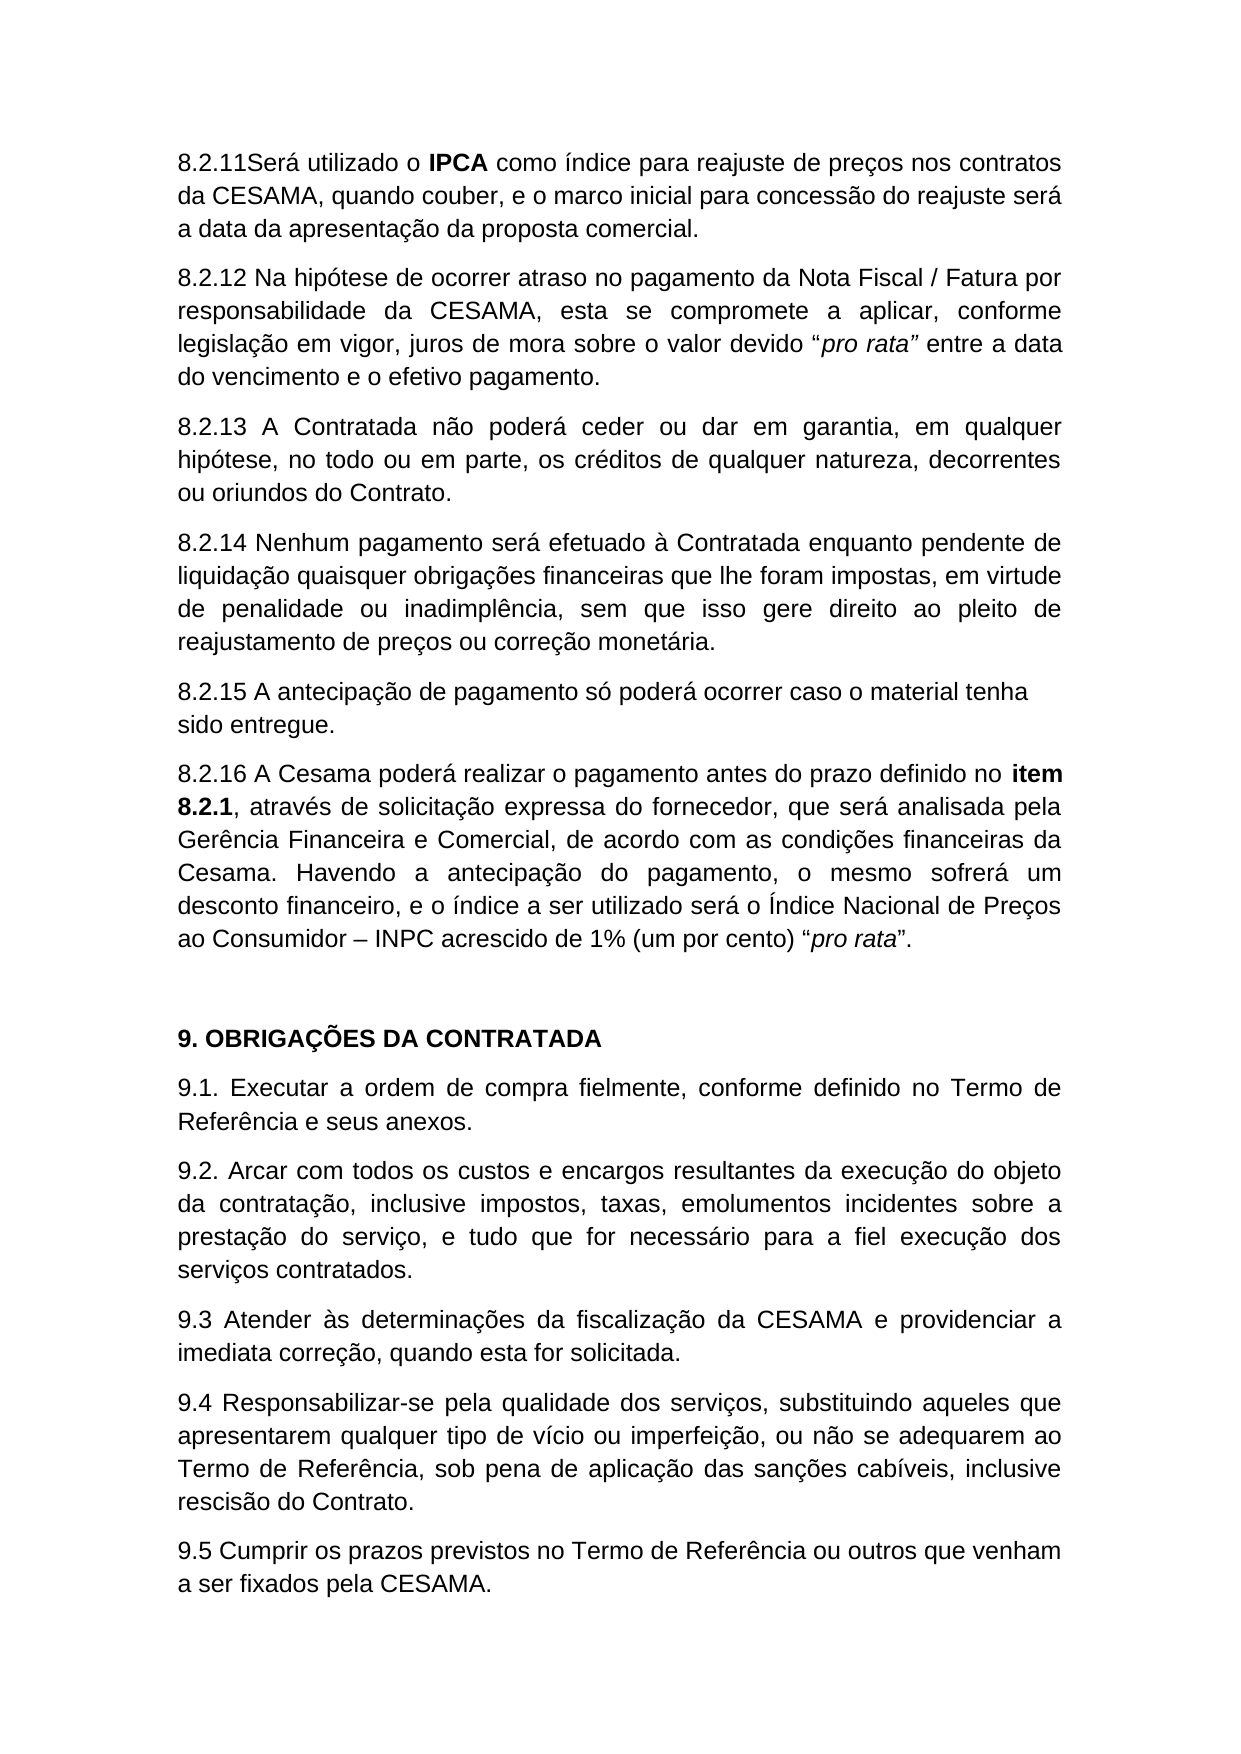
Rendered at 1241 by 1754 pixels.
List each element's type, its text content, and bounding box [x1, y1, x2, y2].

text 9.4 Responsabilizar-se pela qualidade dos serviços, substituindo aqueles que apresentarem qualquer tipo de vício ou imperfeição, ou não se adequarem ao Termo de Referência, sob pena de aplicação das sanções cabíveis, inclusive rescisão do Contrato. [177, 1388, 1063, 1515]
text 8.2.14 Nenhum pagamento será efetuado à Contratada enquanto pendente de liquidação quaisquer obrigações financeiras que lhe foram impostas, em virtude de penalidade ou inadimplência, sem que isso gere direito ao pleito de reajustamento de preços ou correção monetária. [177, 528, 1063, 656]
text 9.5 Cumprir os prazos previstos no Termo de Referência ou outros que venham a ser fixados pela CESAMA. [177, 1536, 1063, 1598]
text 8.2.16 A Cesama poderá realizar o pagamento antes do prazo definido no item 8.2.1, através de solicitação expressa do fornecedor, que será analisada pela Gerência Financeira e Comercial, de acordo com as condições financeiras da Cesama. Havendo a antecipação do pagamento, o mesmo sofrerá um desconto financeiro, e o índice a ser utilizado será o Índice Nacional de Preços ao Consumidor – INPC acrescido de 1% (um por cento) “pro rata”. [177, 759, 1063, 953]
text 8.2.13 A Contratada não poderá ceder ou dar em garantia, em qualquer hipótese, no todo ou em parte, os créditos de qualquer natureza, decorrentes ou oriundos do Contrato. [177, 412, 1063, 507]
text 9. OBRIGAÇÕES DA CONTRATADA [177, 1024, 1063, 1052]
text 8.2.11Será utilizado o IPCA como índice para reajuste de preços nos contratos da CESAMA, quando couber, e o marco inicial para concessão do reajuste será a data da apresentação da proposta comercial. [177, 148, 1063, 242]
text 8.2.12 Na hipótese de ocorrer atraso no pagamento da Nota Fiscal / Fatura por responsabilidade da CESAMA, esta se compromete a aplicar, conforme legislação em vigor, juros de mora sobre o valor devido “pro rata” entre a data do vencimento e o efetivo pagamento. [177, 263, 1063, 391]
text 9.2. Arcar com todos os custos e encargos resultantes da execução do objeto da contratação, inclusive impostos, taxas, emolumentos incidentes sobre a prestação do serviço, e tudo que for necessário para a fiel execução dos serviços contratados. [177, 1156, 1063, 1284]
text 9.1. Executar a ordem de compra fielmente, conforme definido no Termo de Referência e seus anexos. [177, 1073, 1063, 1135]
text 9.3 Atender às determinações da fiscalização da CESAMA e providenciar a imediata correção, quando esta for solicitada. [177, 1305, 1063, 1367]
text 8.2.15 A antecipação de pagamento só poderá ocorrer caso o material tenha sido entregue. [177, 677, 1063, 738]
